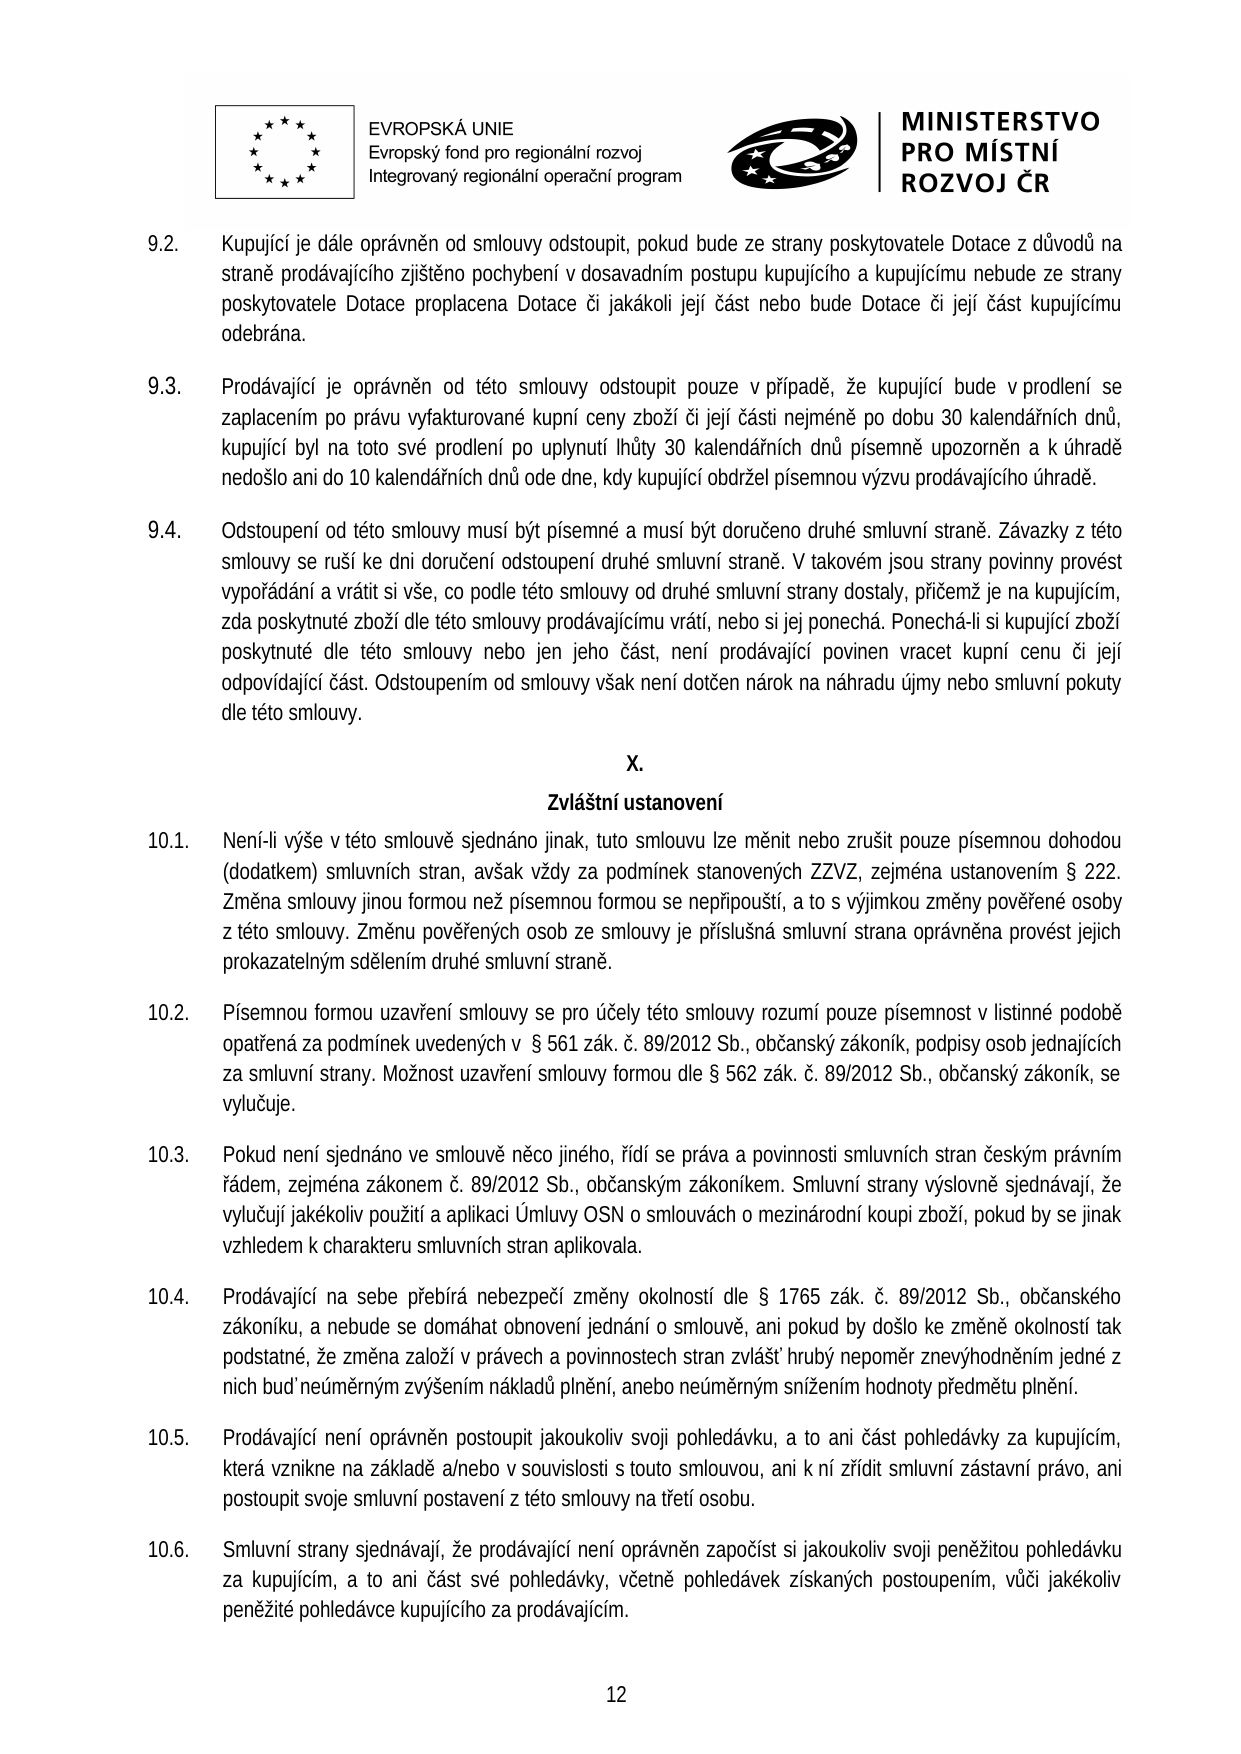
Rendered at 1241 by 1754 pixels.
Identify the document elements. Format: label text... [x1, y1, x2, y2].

list Prodávající na sebe přebírá nebezpečí změny okolností dle § 1765 zák. č. 89/2012 Sb., občanského zákoníku, a nebude se domáhat obnovení jednání o smlouvě, ani pokud by došlo ke změně okolností tak podstatné, že změna založí v právech a povinnostech stran zvlášť hrubý nepoměr znevýhodněním jedné z nich buď neúměrným zvýšením nákladů plnění, anebo neúměrným snížením hodnoty předmětu plnění. [148, 1283, 1122, 1400]
subtitle Kupující je dále oprávněn od smlouvy odstoupit, pokud bude ze strany poskytovatele Dotace z důvodů na straně prodávajícího zjištěno pochybení v dosavadním postupu kupujícího a kupujícímu nebude ze strany poskytovatele Dotace proplacena Dotace či jakákoli její část nebo bude Dotace či její část kupujícímu odebrána. [148, 229, 1122, 347]
list Písemnou formou uzavření smlouvy se pro účely této smlouvy rozumí pouze písemnost v listinné podobě opatřená za podmínek uvedených v § 561 zák. č. 89/2012 Sb., občanský zákoník, podpisy osob jednajících za smluvní strany. Možnost uzavření smlouvy formou dle § 562 zák. č. 89/2012 Sb., občanský zákoník, se vylučuje. [148, 999, 1122, 1116]
list Prodávající je oprávněn od této smlouvy odstoupit pouze v případě, že kupující bude v prodlení se zaplacením po právu vyfakturované kupní ceny zboží či její části nejméně po dobu 30 kalendářních dnů, kupující byl na toto své prodlení po uplynutí lhůty 30 kalendářních dnů písemně upozorněn a k úhradě nedošlo ani do 10 kalendářních dnů ode dne, kdy kupující obdržel písemnou výzvu prodávajícího úhradě. [148, 371, 1122, 491]
subtitle Zvláštní ustanovení [148, 789, 1122, 815]
list Prodávající není oprávněn postoupit jakoukoliv svoji pohledávku, a to ani část pohledávky za kupujícím, která vznikne na základě a/nebo v souvislosti s touto smlouvou, ani k ní zřídit smluvní zástavní právo, ani postoupit svoje smluvní postavení z této smlouvy na třetí osobu. [148, 1424, 1122, 1511]
list X. [148, 750, 1122, 776]
list Smluvní strany sjednávají, že prodávající není oprávněn započíst si jakoukoliv svoji peněžitou pohledávku za kupujícím, a to ani část své pohledávky, včetně pohledávek získaných postoupením, vůči jakékoliv peněžité pohledávce kupujícího za prodávajícím. [148, 1536, 1122, 1623]
list Není-li výše v této smlouvě sjednáno jinak, tuto smlouvu lze měnit nebo zrušit pouze písemnou dohodou (dodatkem) smluvních stran, avšak vždy za podmínek stanovených ZZVZ, zejména ustanovením § 222. Změna smlouvy jinou formou než písemnou formou se nepřipouští, a to s výjimkou změny pověřené osoby z této smlouvy. Změnu pověřených osob ze smlouvy je příslušná smluvní strana oprávněna provést jejich prokazatelným sdělením druhé smluvní straně. [148, 827, 1122, 975]
picture [184, 73, 1130, 230]
list Pokud není sjednáno ve smlouvě něco jiného, řídí se práva a povinnosti smluvních stran českým právním řádem, zejména zákonem č. 89/2012 Sb., občanským zákoníkem. Smluvní strany výslovně sjednávají, že vylučují jakékoliv použití a aplikaci Úmluvy OSN o smlouvách o mezinárodní koupi zboží, pokud by se jinak vzhledem k charakteru smluvních stran aplikovala. [148, 1141, 1122, 1258]
list Odstoupení od této smlouvy musí být písemné a musí být doručeno druhé smluvní straně. Závazky z této smlouvy se ruší ke dni doručení odstoupení druhé smluvní straně. V takovém jsou strany povinny provést vypořádání a vrátit si vše, co podle této smlouvy od druhé smluvní strany dostaly, přičemž je na kupujícím, zda poskytnuté zboží dle této smlouvy prodávajícímu vrátí, nebo si jej ponechá. Ponechá-li si kupující zboží poskytnuté dle této smlouvy nebo jen jeho část, není prodávající povinen vracet kupní cenu či její odpovídající část. Odstoupením od smlouvy však není dotčen nárok na náhradu újmy nebo smluvní pokuty dle této smlouvy. [148, 515, 1122, 725]
